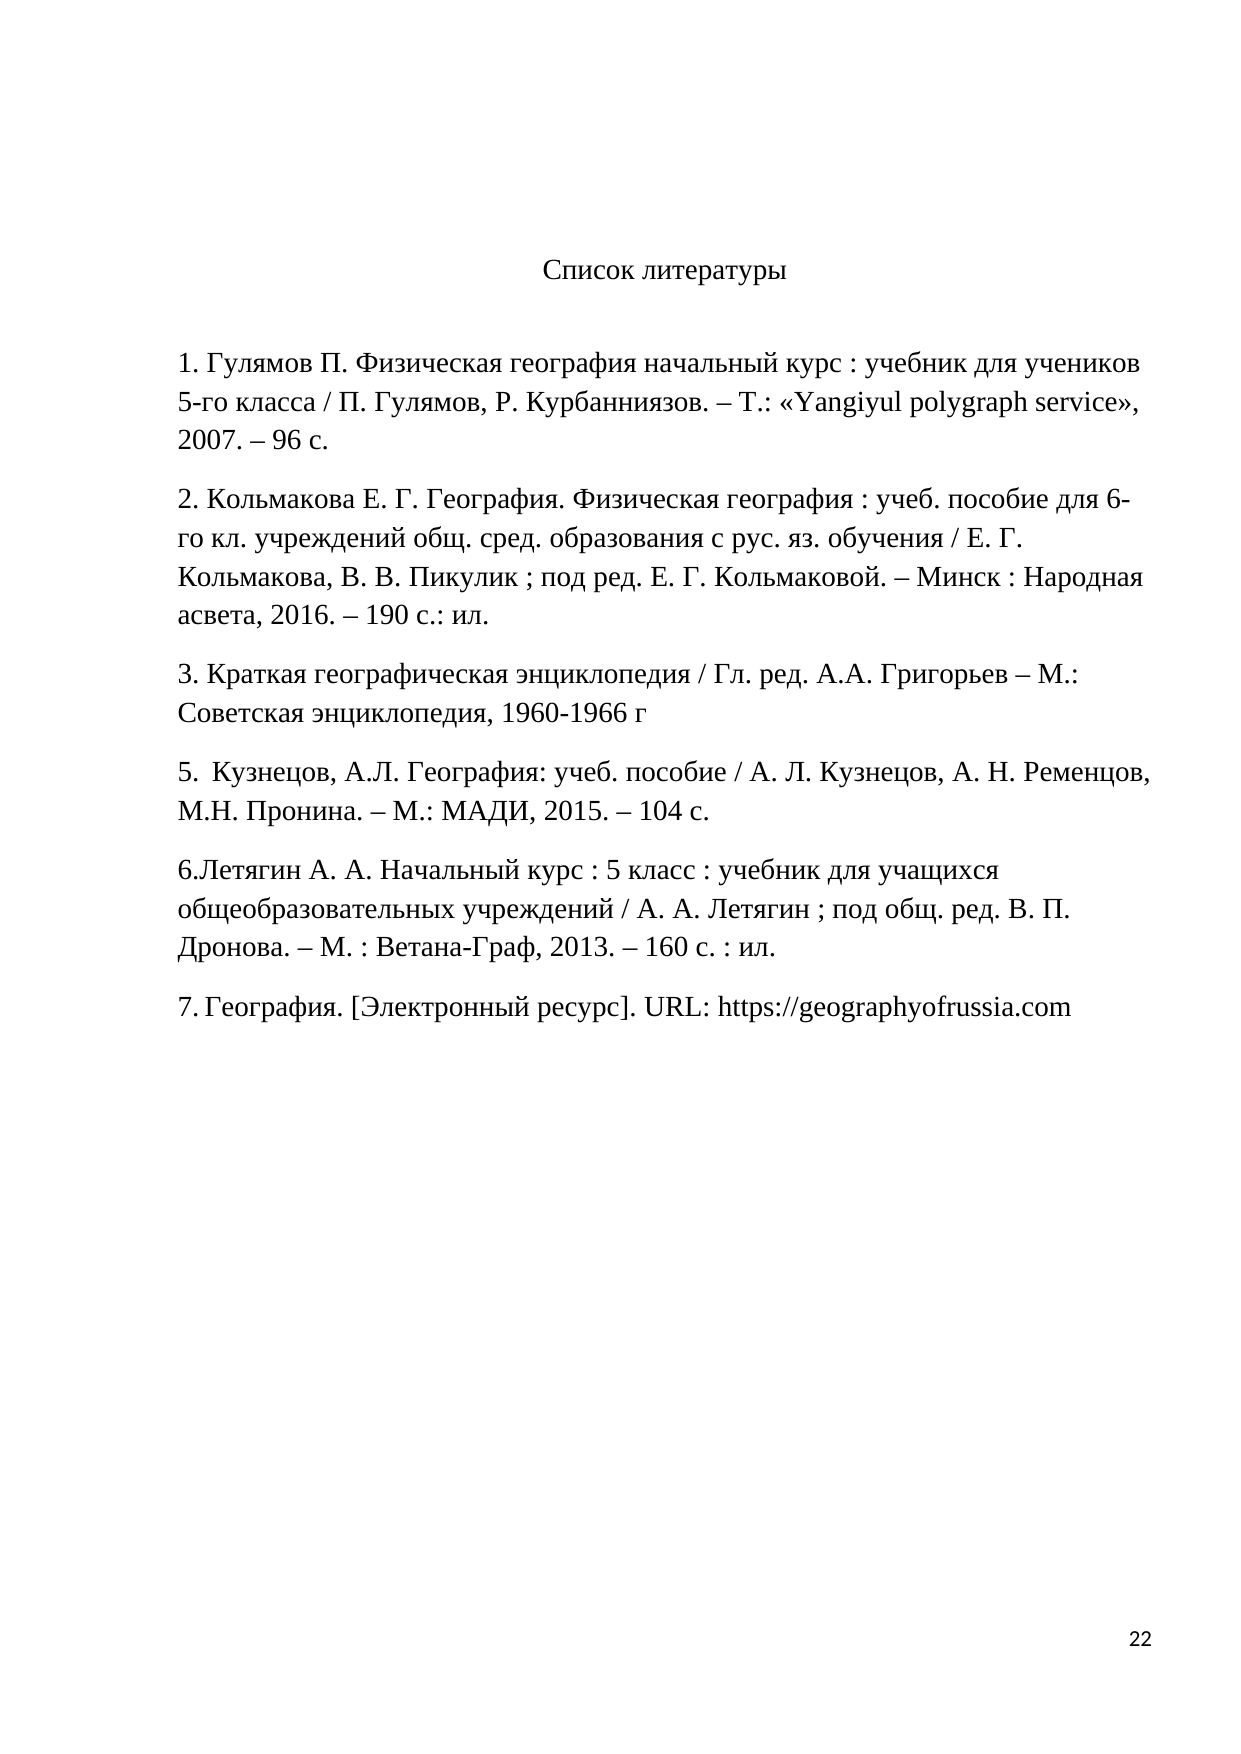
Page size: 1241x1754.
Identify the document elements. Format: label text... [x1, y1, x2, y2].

text Список литературы [177, 252, 1152, 286]
text 5. Кузнецов, А.Л. География: учеб. пособие / А. Л. Кузнецов, А. Н. Ременцов, М.Н. Пронина. – М.: МАДИ, 2015. – 104 с. [177, 754, 1152, 827]
text 3. Краткая географическая энциклопедия / Гл. ред. А.А. Григорьев – М.: Советская энциклопедия, 1960-1966 г [177, 657, 1152, 729]
text 2. Кольмакова Е. Г. География. Физическая география : учеб. пособие для 6-го кл. учреждений общ. сред. образования с рус. яз. обучения / Е. Г. Кольмакова, В. В. Пикулик ; под ред. Е. Г. Кольмаковой. – Минск : Народная асвета, 2016. – 190 с.: ил. [177, 482, 1152, 631]
text 6.Летягин А. А. Начальный курс : 5 класс : учебник для учащихся общеобразовательных учреждений / А. А. Летягин ; под общ. ред. В. П. Дронова. – М. : Ветана-Граф, 2013. – 160 с. : ил. [177, 852, 1152, 963]
text 7. География. [Электронный ресурс]. URL: https://geographyofrussia.com [177, 989, 1152, 1022]
text 1. Гулямов П. Физическая география начальный курс : учебник для учеников 5-го класса / П. Гулямов, Р. Курбанниязов. – Т.: «Yangiyul polygraph service», 2007. – 96 с. [177, 345, 1152, 456]
